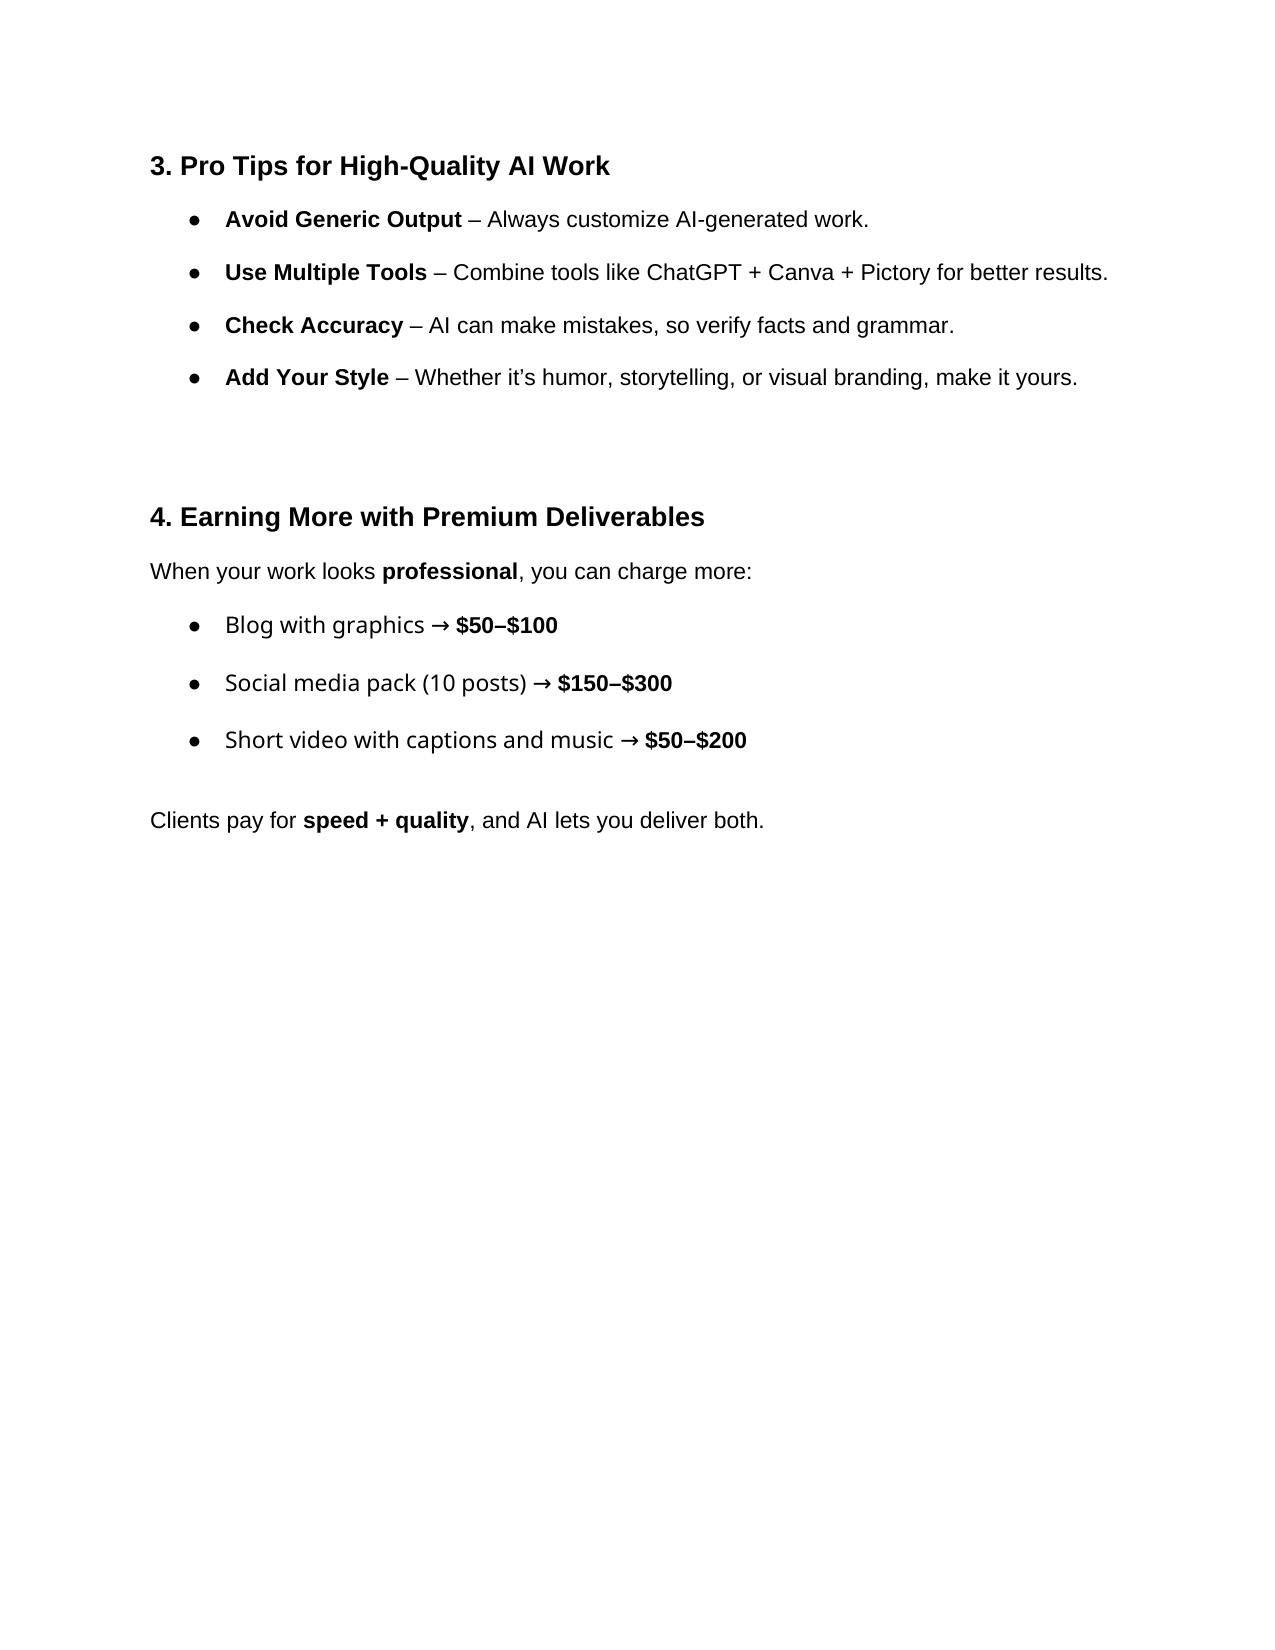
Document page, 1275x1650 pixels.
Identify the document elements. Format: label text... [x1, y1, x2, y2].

list Social media pack (10 posts) → $150–$300 [187, 667, 1125, 724]
list Short video with captions and music → $50–$200 [187, 724, 1125, 782]
list Use Multiple Tools – Combine tools like ChatGPT + Canva + Pictory for better results. [187, 259, 1125, 312]
list Blog with graphics → $50–$100 [187, 609, 1125, 667]
subtitle 3. Pro Tips for High-Quality AI Work [150, 150, 1125, 181]
subtitle 4. Earning More with Premium Deliverables [150, 501, 1125, 533]
text Clients pay for speed + quality, and AI lets you deliver both. [150, 807, 1125, 833]
list Avoid Generic Output – Always customize AI-generated work. [187, 206, 1125, 259]
list Check Accuracy – AI can make mistakes, so verify facts and grammar. [187, 312, 1125, 364]
list Add Your Style – Whether it’s humor, storytelling, or visual branding, make it yours. [187, 364, 1125, 417]
text When your work looks professional, you can charge more: [150, 558, 1125, 584]
